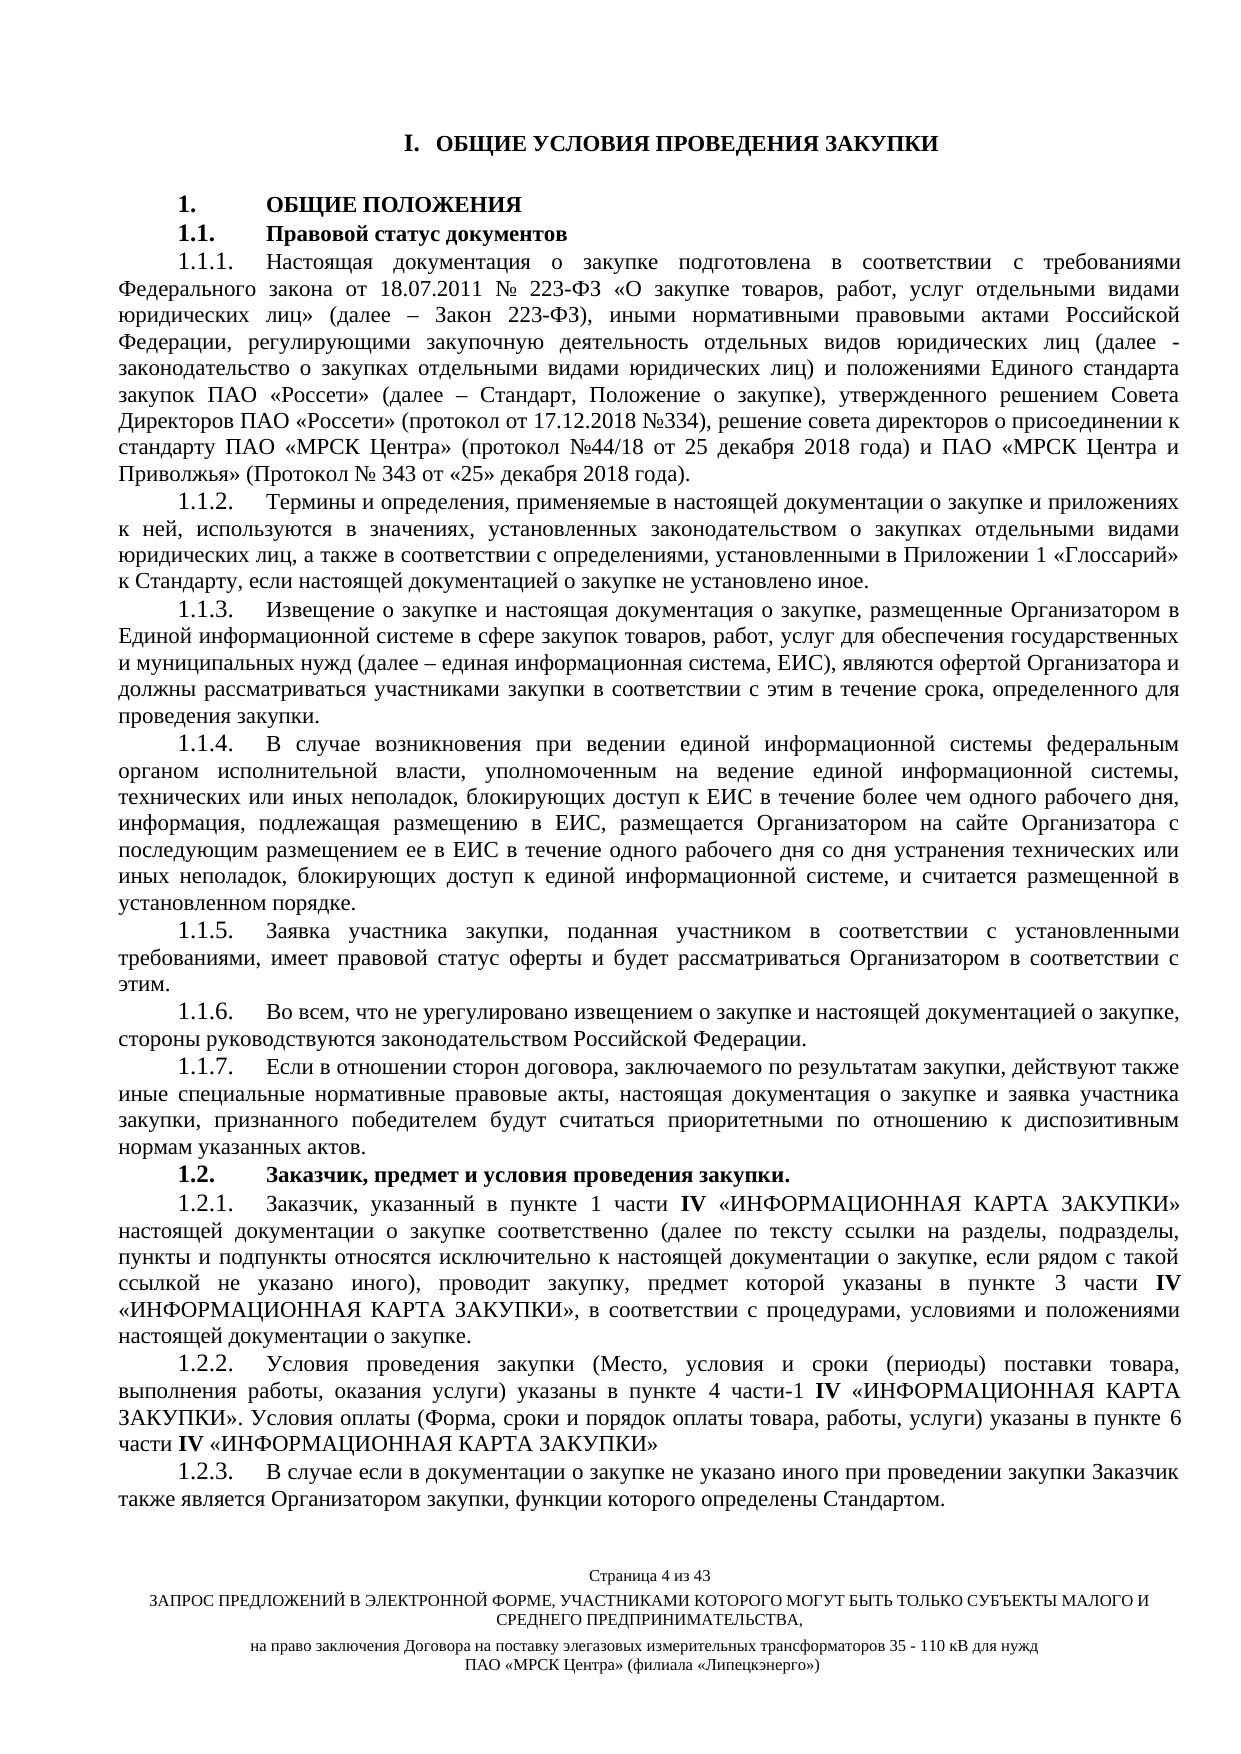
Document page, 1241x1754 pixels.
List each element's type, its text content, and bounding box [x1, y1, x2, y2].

subtitle ОБЩИЕ ПОЛОЖЕНИЯ [118, 189, 1181, 218]
subtitle Заказчик, предмет и условия проведения закупки. [118, 1159, 1181, 1188]
subtitle ОБЩИЕ УСЛОВИЯ ПРОВЕДЕНИЯ закупки [118, 128, 1181, 156]
list Во всем, что не урегулировано извещением о закупке и настоящей документацией о закупке, стороны руководствуются законодательством Российской Федерации. [118, 996, 1181, 1051]
subtitle Заказчик, указанный в пункте 1 части IV «ИНФОРМАЦИОННАЯ КАРТА ЗАКУПКИ» настоящей документации о закупке соответственно (далее по тексту ссылки на разделы, подразделы, пункты и подпункты относятся исключительно к настоящей документации о закупке, если рядом с такой ссылкой не указано иного), проводит закупку, предмет которой указаны в пункте 3 части IV «ИНФОРМАЦИОННАЯ КАРТА ЗАКУПКИ», в соответствии с процедурами, условиями и положениями настоящей документации о закупке. [118, 1188, 1181, 1348]
list Заявка участника закупки, поданная участником в соответствии с установленными требованиями, имеет правовой статус оферты и будет рассматриваться Организатором в соответствии с этим. [118, 915, 1181, 996]
list В случае возникновения при ведении единой информационной системы федеральным органом исполнительной власти, уполномоченным на ведение единой информационной системы, технических или иных неполадок, блокирующих доступ к ЕИС в течение более чем одного рабочего дня, информация, подлежащая размещению в ЕИС, размещается Организатором на сайте Организатора с последующим размещением ее в ЕИС в течение одного рабочего дня со дня устранения технических или иных неполадок, блокирующих доступ к единой информационной системе, и считается размещенной в установленном порядке. [118, 728, 1181, 915]
list Настоящая документация о закупке подготовлена в соответствии с требованиями Федерального закона от 18.07.2011 № 223-ФЗ «О закупке товаров, работ, услуг отдельными видами юридических лиц» (далее – Закон 223-ФЗ), иными нормативными правовыми актами Российской Федерации, регулирующими закупочную деятельность отдельных видов юридических лиц (далее - законодательство о закупках отдельными видами юридических лиц) и положениями Единого стандарта закупок ПАО «Россети» (далее – Стандарт, Положение о закупке), утвержденного решением Совета Директоров ПАО «Россети» (протокол от 17.12.2018 №334), решение совета директоров о присоединении к стандарту ПАО «МРСК Центра» (протокол №44/18 от 25 декабря 2018 года) и ПАО «МРСК Центра и Приволжья» (Протокол № 343 от «25» декабря 2018 года). [118, 246, 1181, 486]
subtitle Условия проведения закупки (Место, условия и сроки (периоды) поставки товара, выполнения работы, оказания услуги) указаны в пункте 4 части-1 IV «ИНФОРМАЦИОННАЯ КАРТА ЗАКУПКИ». Условия оплаты (Форма, сроки и порядок оплаты товара, работы, услуги) указаны в пункте 6 части IV «ИНФОРМАЦИОННАЯ КАРТА ЗАКУПКИ» [118, 1348, 1181, 1456]
list Извещение о закупке и настоящая документация о закупке, размещенные Организатором в Единой информационной системе в сфере закупок товаров, работ, услуг для обеспечения государственных и муниципальных нужд (далее – единая информационная система, ЕИС), являются офертой Организатора и должны рассматриваться участниками закупки в соответствии с этим в течение срока, определенного для проведения закупки. [118, 594, 1181, 728]
subtitle В случае если в документации о закупке не указано иного при проведении закупки Заказчик также является Организатором закупки, функции которого определены Стандартом. [118, 1456, 1181, 1511]
list Если в отношении сторон договора, заключаемого по результатам закупки, действуют также иные специальные нормативные правовые акты, настоящая документация о закупке и заявка участника закупки, признанного победителем будут считаться приоритетными по отношению к диспозитивным нормам указанных актов. [118, 1051, 1181, 1159]
list Термины и определения, применяемые в настоящей документации о закупке и приложениях к ней, используются в значениях, установленных законодательством о закупках отдельными видами юридических лиц, а также в соответствии с определениями, установленными в Приложении 1 «Глоссарий» к Стандарту, если настоящей документацией о закупке не установлено иное. [118, 486, 1181, 594]
subtitle Правовой статус документов [118, 218, 1181, 246]
